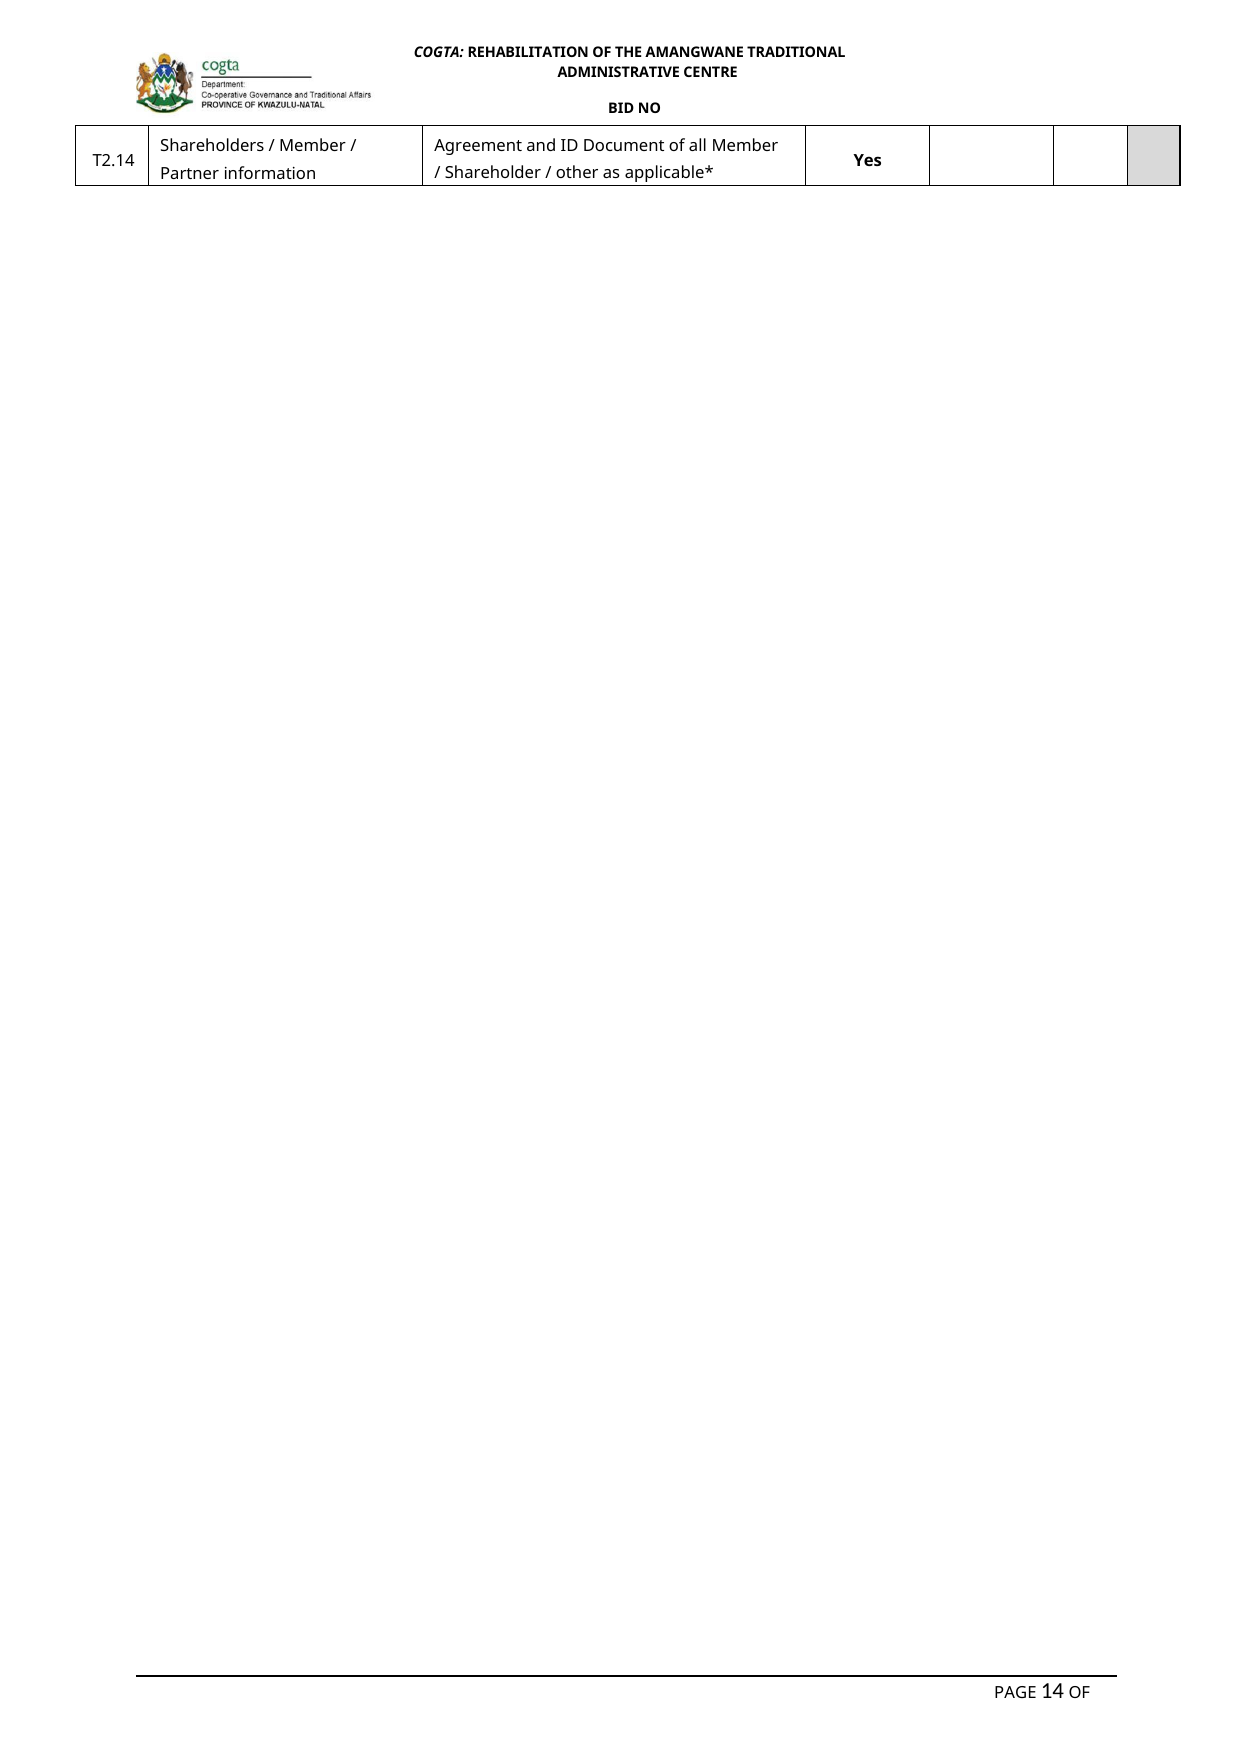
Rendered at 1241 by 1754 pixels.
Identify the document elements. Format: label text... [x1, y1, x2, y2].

table_cell Shareholders / Member / Partner information [149, 126, 422, 185]
table_cell T2.14 [76, 126, 148, 185]
table_cell [1128, 126, 1179, 185]
table_cell Agreement and ID Document of all Member / Shareholder / other as applicable* [423, 126, 805, 185]
table_cell Yes [806, 126, 929, 185]
picture [136, 52, 379, 118]
table_cell [930, 126, 1053, 185]
table_cell [1054, 126, 1127, 185]
